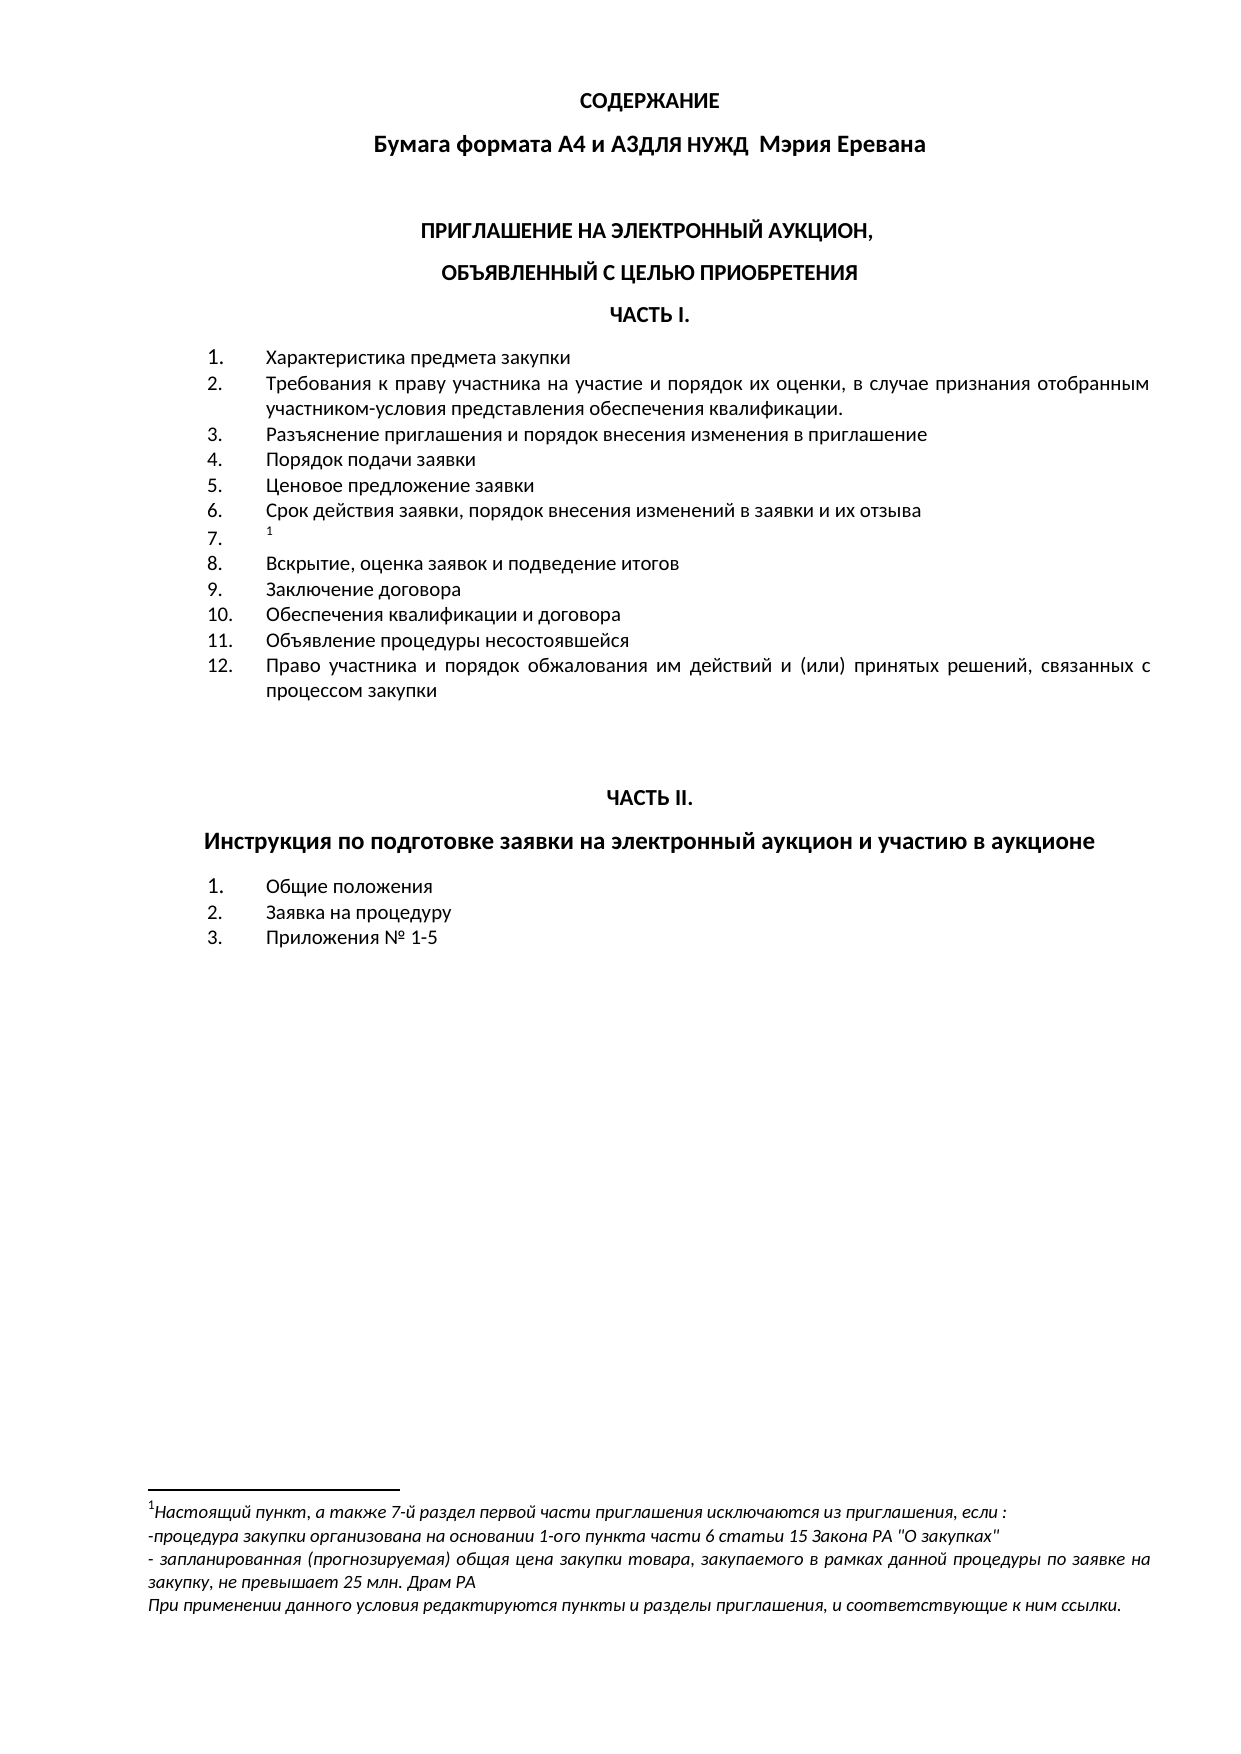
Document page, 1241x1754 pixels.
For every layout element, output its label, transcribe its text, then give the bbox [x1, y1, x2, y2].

text 10. Обеспечения квалификации и договора [207, 601, 1152, 627]
text 7. [207, 523, 1152, 551]
text 6. Срок действия заявки, порядок внесения изменений в заявки и их отзыва [207, 497, 1152, 523]
text 1. Характеристика предмета закупки [207, 342, 1152, 370]
text 2. Требования к праву участника на участие и порядок их оценки, в случае признания отобранным участником-условия представления обеспечения квалификации. [207, 370, 1152, 421]
text 3. Разъяснение приглашения и порядок внесения изменения в приглашение [207, 421, 1152, 446]
text 8. Вскрытие, оценка заявок и подведение итогов [207, 551, 1152, 576]
text 11. Объявление процедуры несостоявшейся [207, 627, 1152, 652]
text 1. Общие положения [207, 871, 1152, 899]
text Инструкция по подготовке заявки на электронный аукцион и участию в аукционе [148, 825, 1152, 856]
text 3. Приложения № 1-5 [207, 924, 1152, 950]
text 12. Право участника и порядок обжалования им действий и (или) принятых решений, связанных с процессом закупки [207, 652, 1152, 703]
text ЧАСТЬ II. [148, 783, 1152, 811]
text 9. Заключение договора [207, 576, 1152, 601]
text 4. Порядок подачи заявки [207, 446, 1152, 472]
text Бумага формата А4 и А3ДЛЯ НУЖД Мэрия Еревана [148, 128, 1152, 159]
text 5. Ценовое предложение заявки [207, 472, 1152, 497]
text СОДЕРЖАНИЕ [148, 86, 1152, 114]
text 2. Заявка на процедуру [207, 899, 1152, 924]
text ЧАСТЬ I. [148, 300, 1152, 328]
text ПРИГЛАШЕНИЕ НА ЭЛЕКТРОННЫЙ АУКЦИОН, ОБЪЯВЛЕННЫЙ С ЦЕЛЬЮ ПРИОБРЕТЕНИЯ [148, 216, 1152, 286]
